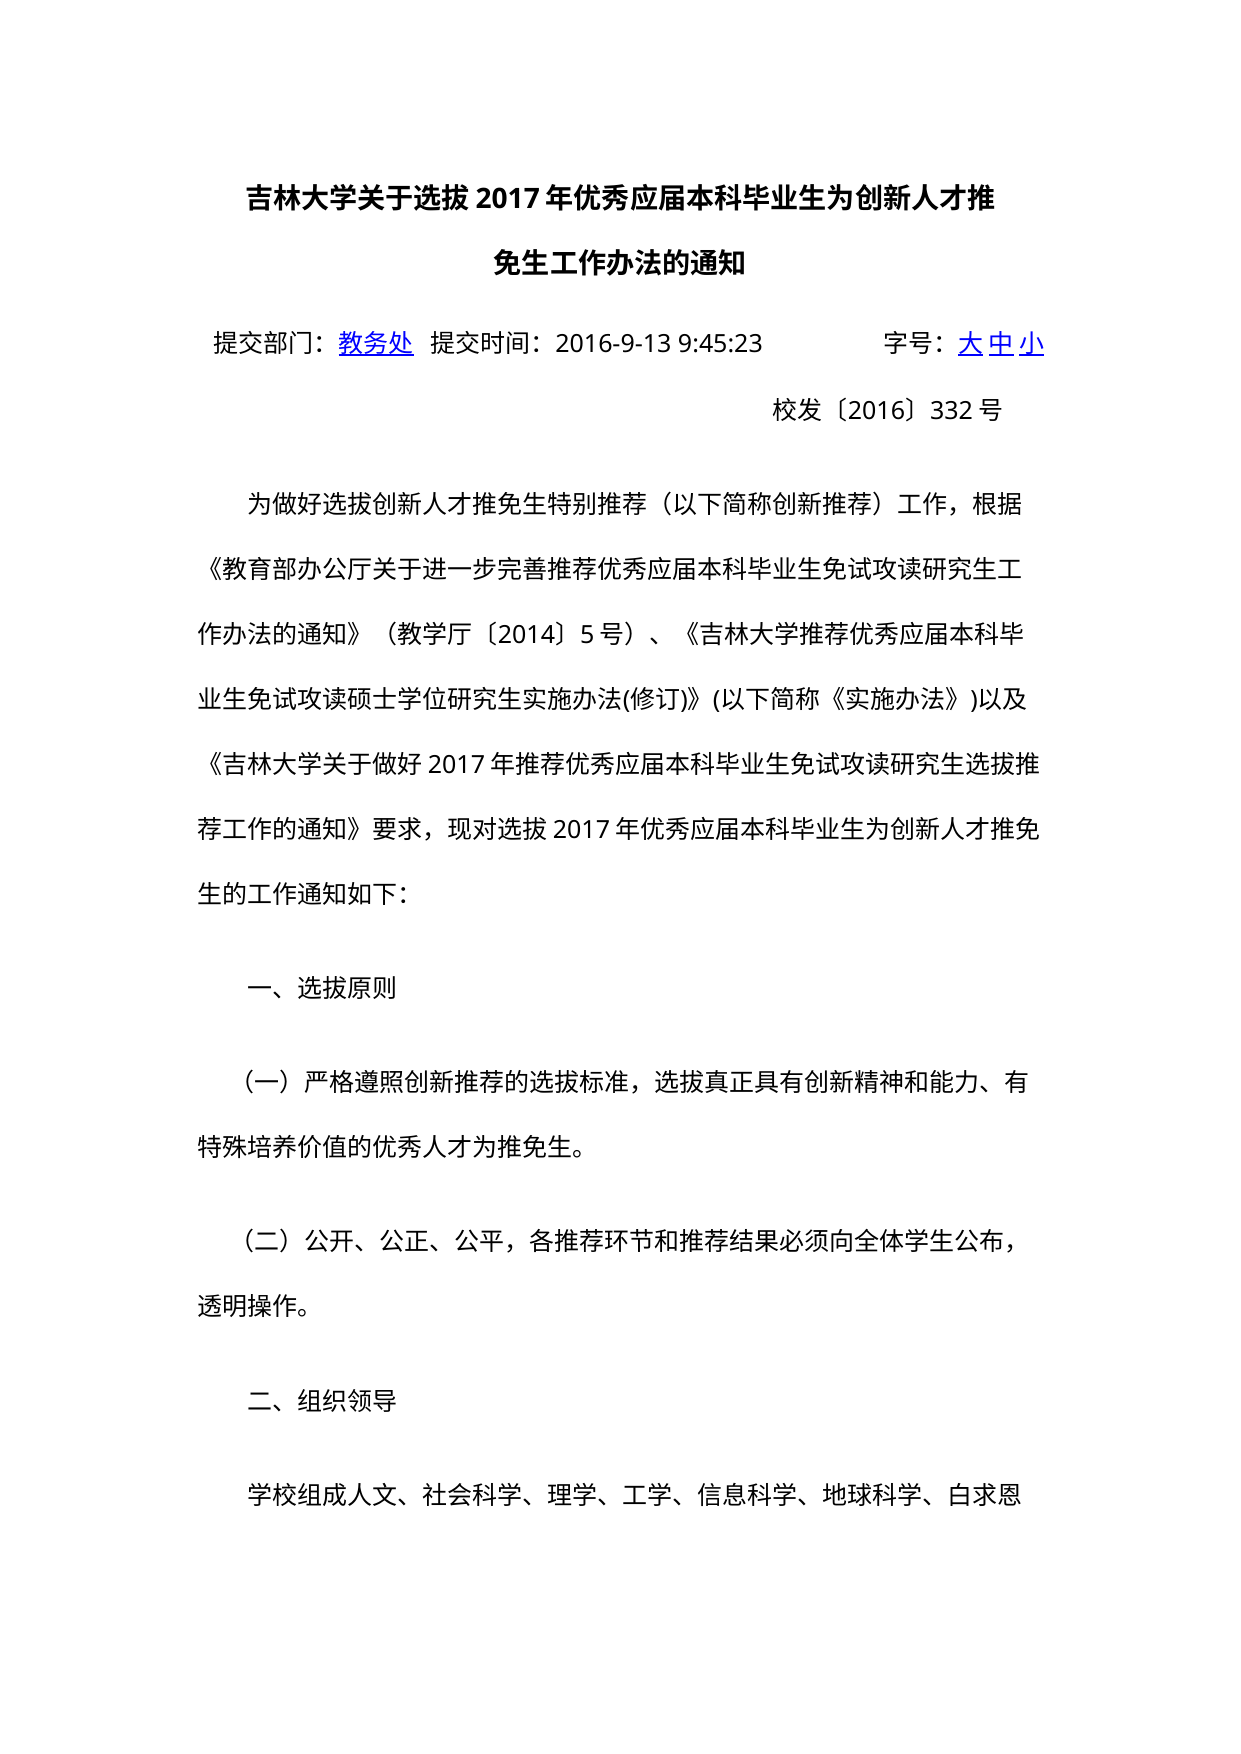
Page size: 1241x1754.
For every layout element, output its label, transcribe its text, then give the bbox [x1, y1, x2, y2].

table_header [196, 374, 1044, 1527]
table_header 提交部门：教务处 提交时间：2016-9-13 9:45:23 [196, 309, 763, 374]
table_header 吉林大学关于选拔2017年优秀应届本科毕业生为创新人才推免生工作办法的通知 [239, 162, 1001, 309]
table_header 字号：大 中 小 [763, 309, 1044, 374]
